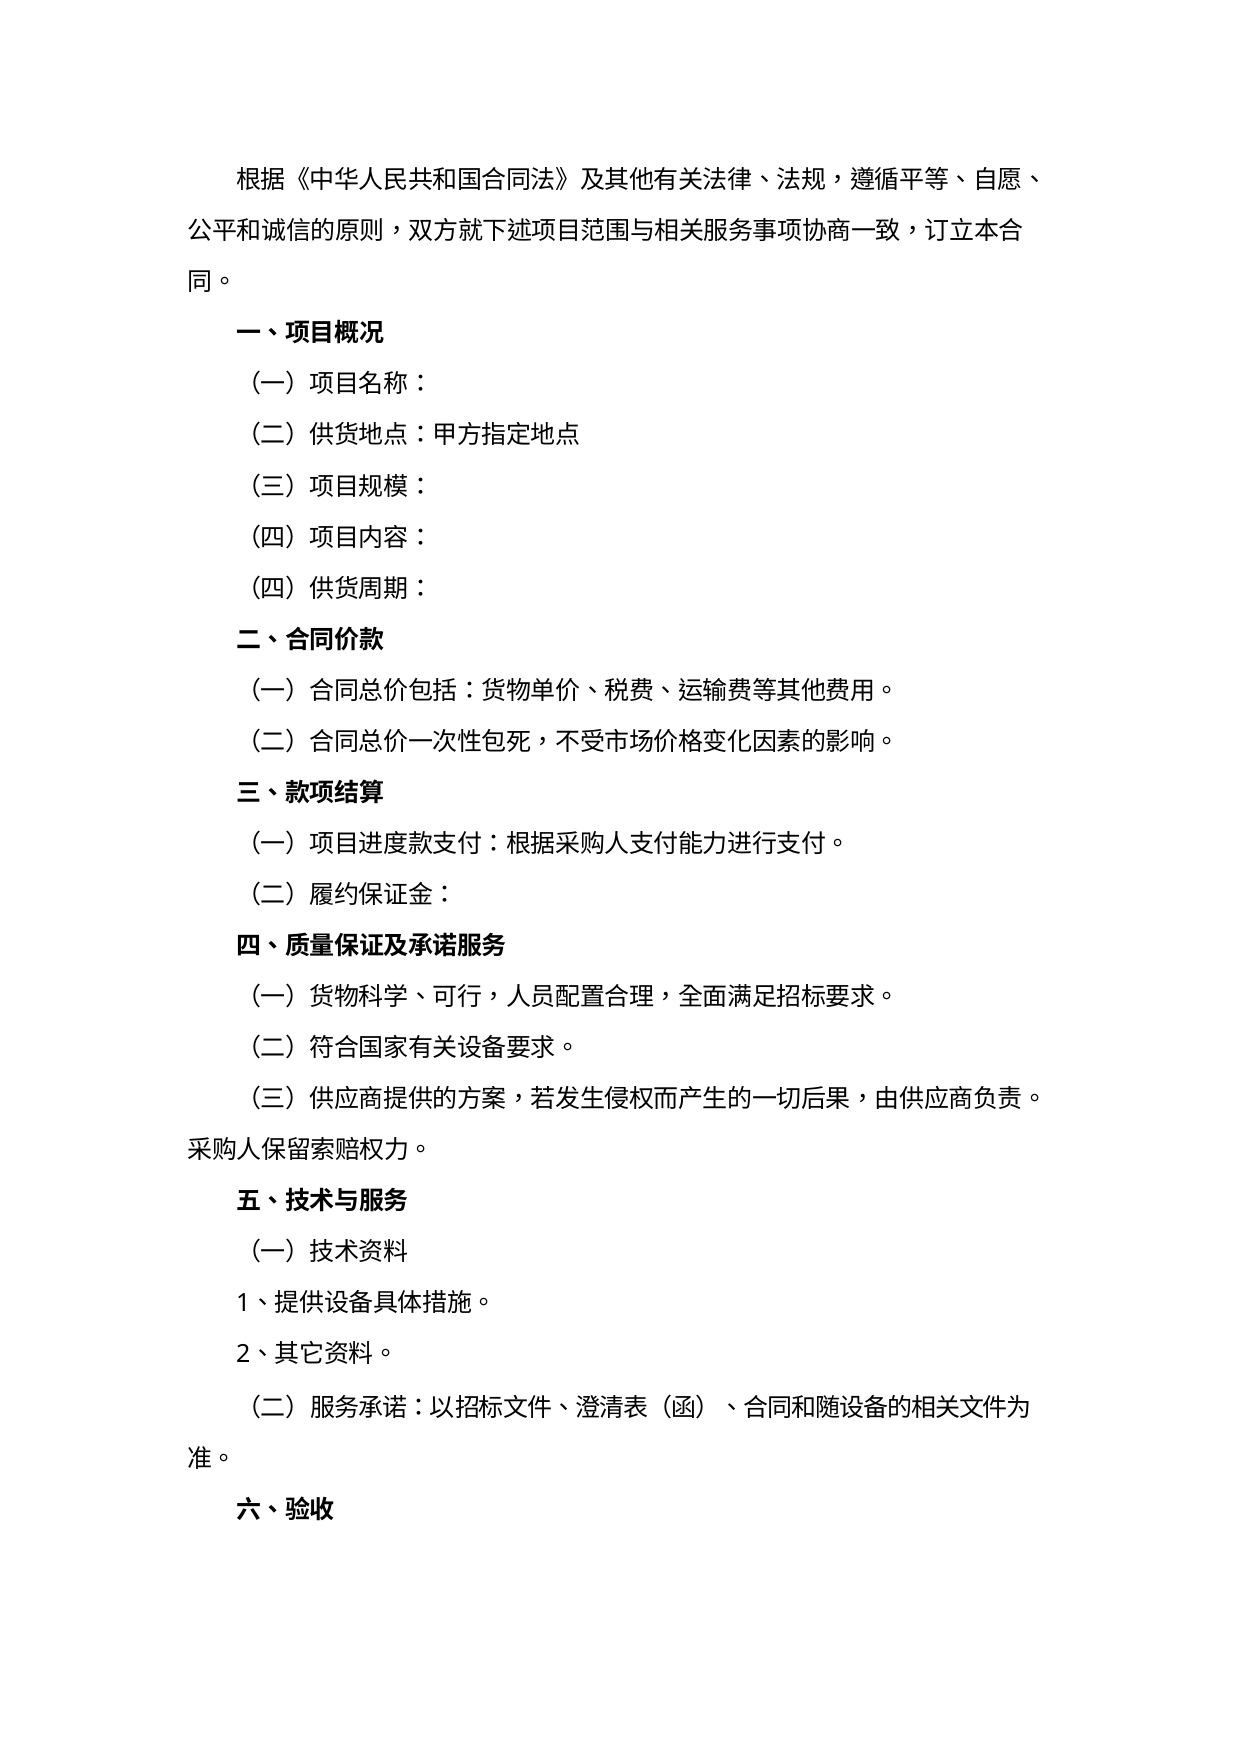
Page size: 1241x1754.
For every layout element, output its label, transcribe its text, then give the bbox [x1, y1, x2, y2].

text （四）项目内容： [187, 519, 1053, 553]
text （四）供货周期： [187, 570, 1053, 604]
text 二、合同价款 [187, 621, 1053, 655]
text （三）项目规模： [187, 468, 1053, 502]
text 五、技术与服务 [187, 1183, 1053, 1217]
text （二）符合国家有关设备要求。 [187, 1030, 1053, 1064]
text 六、验收 [187, 1491, 1053, 1525]
text （一）合同总价包括：货物单价、税费、运输费等其他费用。 [187, 672, 1053, 706]
text （三）供应商提供的方案，若发生侵权而产生的一切后果，由供应商负责。采购人保留索赔权力。 [187, 1081, 1053, 1166]
text （一）货物科学、可行，人员配置合理，全面满足招标要求。 [187, 979, 1053, 1013]
text 根据《中华人民共和国合同法》及其他有关法律、法规，遵循平等、自愿、公平和诚信的原则，双方就下述项目范围与相关服务事项协商一致，订立本合同。 [187, 162, 1053, 298]
text （一）项目名称： [187, 366, 1053, 400]
text （二）履约保证金： [187, 877, 1053, 911]
text （一）项目进度款支付：根据采购人支付能力进行支付。 [187, 826, 1053, 859]
text 四、质量保证及承诺服务 [187, 928, 1053, 962]
text （二）合同总价一次性包死，不受市场价格变化因素的影响。 [187, 723, 1053, 757]
text 1、提供设备具体措施。 [187, 1285, 1053, 1319]
text 一、项目概况 [187, 315, 1053, 349]
text （二）供货地点：甲方指定地点 [187, 417, 1053, 451]
text 2、其它资料。 [187, 1336, 1053, 1370]
text 三、款项结算 [187, 774, 1053, 808]
text （二）服务承诺：以招标文件、澄清表（函）、合同和随设备的相关文件为准。 [187, 1387, 1053, 1474]
text （一）技术资料 [187, 1234, 1053, 1268]
